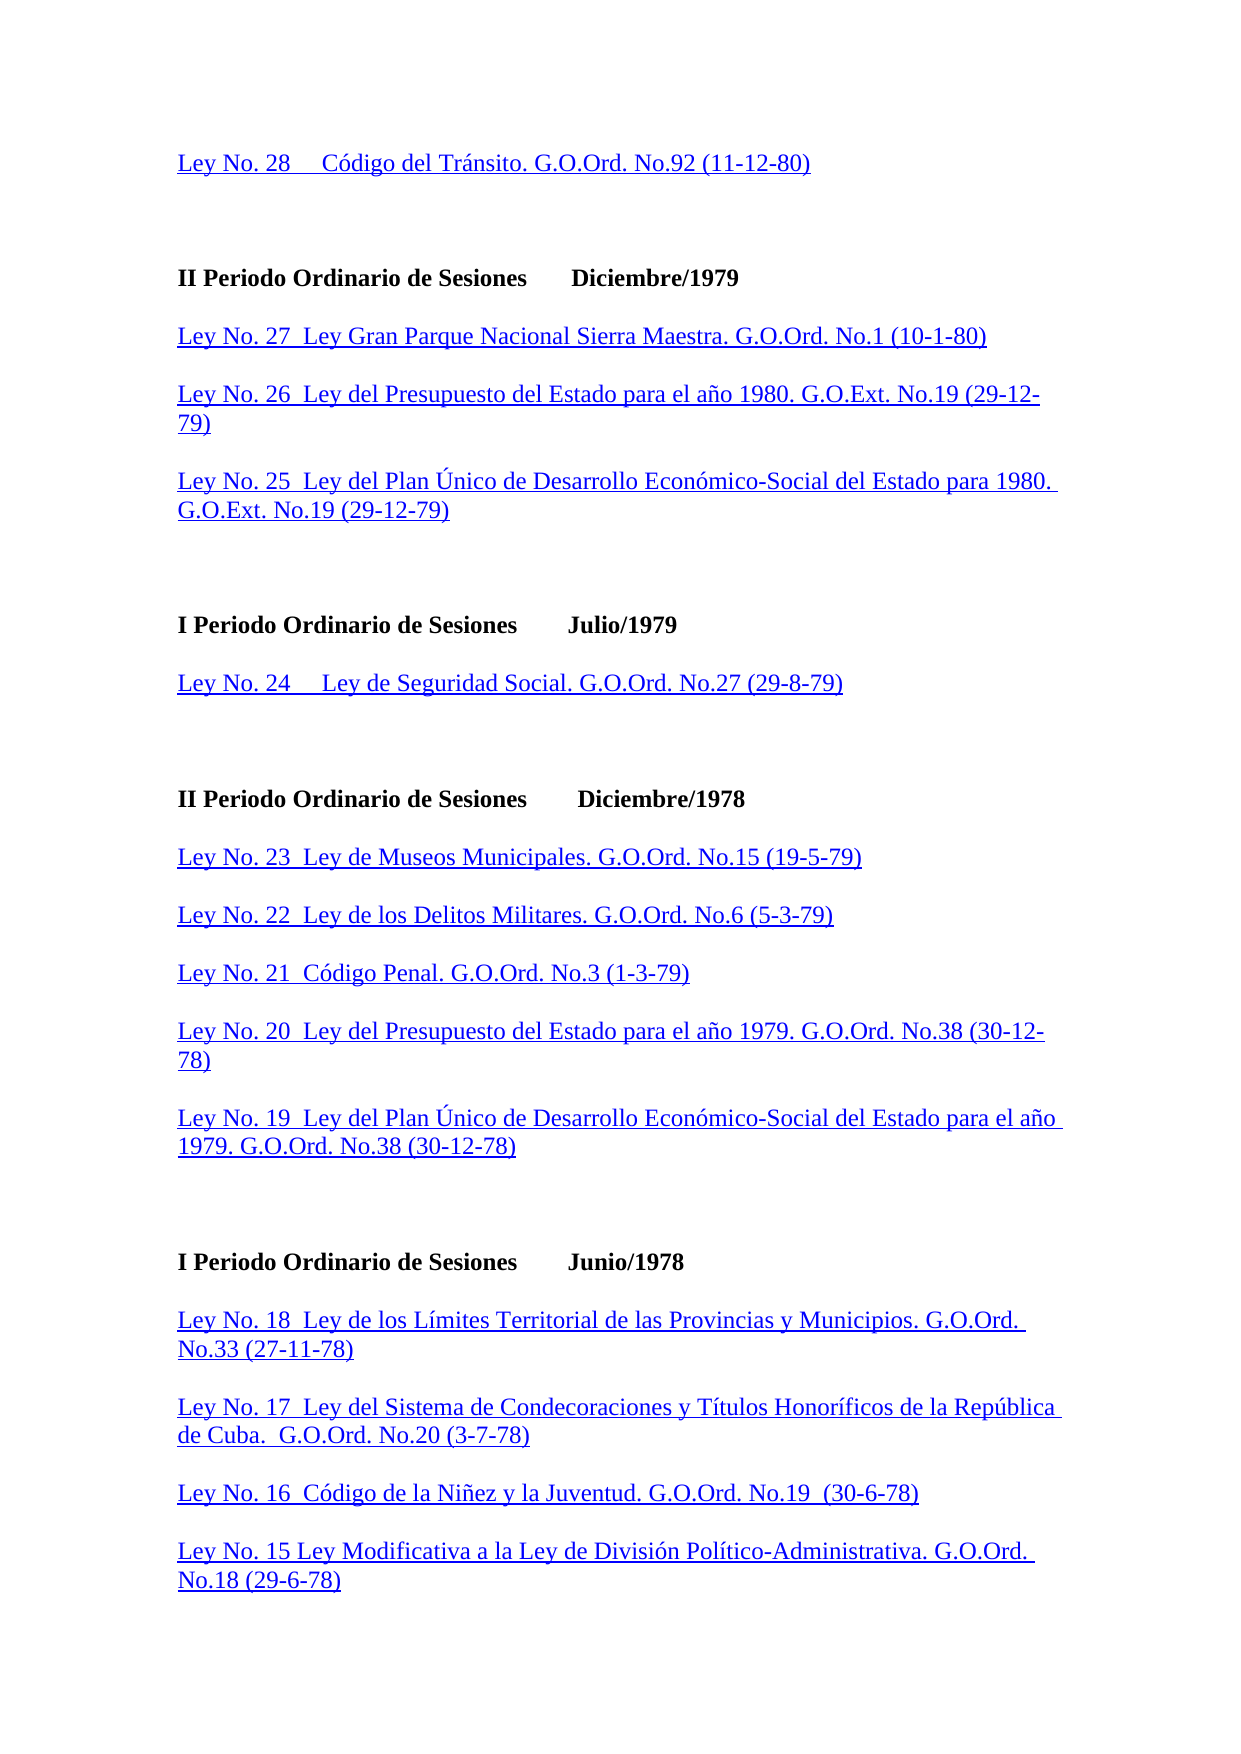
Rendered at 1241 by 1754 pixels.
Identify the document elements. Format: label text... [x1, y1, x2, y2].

text II Periodo Ordinario de Sesiones Diciembre/1979 [177, 263, 1063, 292]
text Ley No. 26 Ley del Presupuesto del Estado para el año 1980. G.O.Ext. No.19 (29-12-79) [177, 379, 1063, 437]
text Ley No. 19 Ley del Plan Único de Desarrollo Económico-Social del Estado para el año 1979. G.O.Ord. No.38 (30-12-78) [177, 1129, 1063, 1160]
text I Periodo Ordinario de Sesiones Julio/1979 [177, 611, 1063, 639]
text Ley No. 21 Código Penal. G.O.Ord. No.3 (1-3-79) [177, 958, 1063, 987]
text Ley No. 18 Ley de los Límites Territorial de las Provincias y Municipios. G.O.Ord. No.33 (27-11-78) [177, 1305, 1063, 1363]
text Ley No. 22 Ley de los Delitos Militares. G.O.Ord. No.6 (5-3-79) [177, 900, 1063, 929]
text Ley No. 25 Ley del Plan Único de Desarrollo Económico-Social del Estado para 1980. G.O.Ext. No.19 (29-12-79) [177, 466, 1063, 523]
text Ley No. 28 Código del Tránsito. G.O.Ord. No.92 (11-12-80) [177, 148, 1063, 176]
text Ley No. 16 Código de la Niñez y la Juventud. G.O.Ord. No.19 (30-6-78) [177, 1478, 1063, 1507]
text Ley No. 23 Ley de Museos Municipales. G.O.Ord. No.15 (19-5-79) [177, 842, 1063, 871]
text Ley No. 27 Ley Gran Parque Nacional Sierra Maestra. G.O.Ord. No.1 (10-1-80) [177, 321, 1063, 350]
text Ley No. 19 Ley del Plan Único de Desarrollo Económico-Social del Estado para el año 1979. G.O.Ord. No.38 (30-12-78) [177, 1103, 1063, 1128]
text Ley No. 24 Ley de Seguridad Social. G.O.Ord. No.27 (29-8-79) [177, 668, 1063, 697]
text II Periodo Ordinario de Sesiones Diciembre/1978 [177, 784, 1063, 813]
text Ley No. 20 Ley del Presupuesto del Estado para el año 1979. G.O.Ord. No.38 (30-12-78) [177, 1016, 1063, 1073]
text I Periodo Ordinario de Sesiones Junio/1978 [177, 1247, 1063, 1276]
text Ley No. 15 Ley Modificativa a la Ley de División Político-Administrativa. G.O.Ord. No.18 (29-6-78) [177, 1536, 1063, 1594]
text Ley No. 17 Ley del Sistema de Condecoraciones y Títulos Honoríficos de la República de Cuba. G.O.Ord. No.20 (3-7-78) [177, 1392, 1063, 1449]
